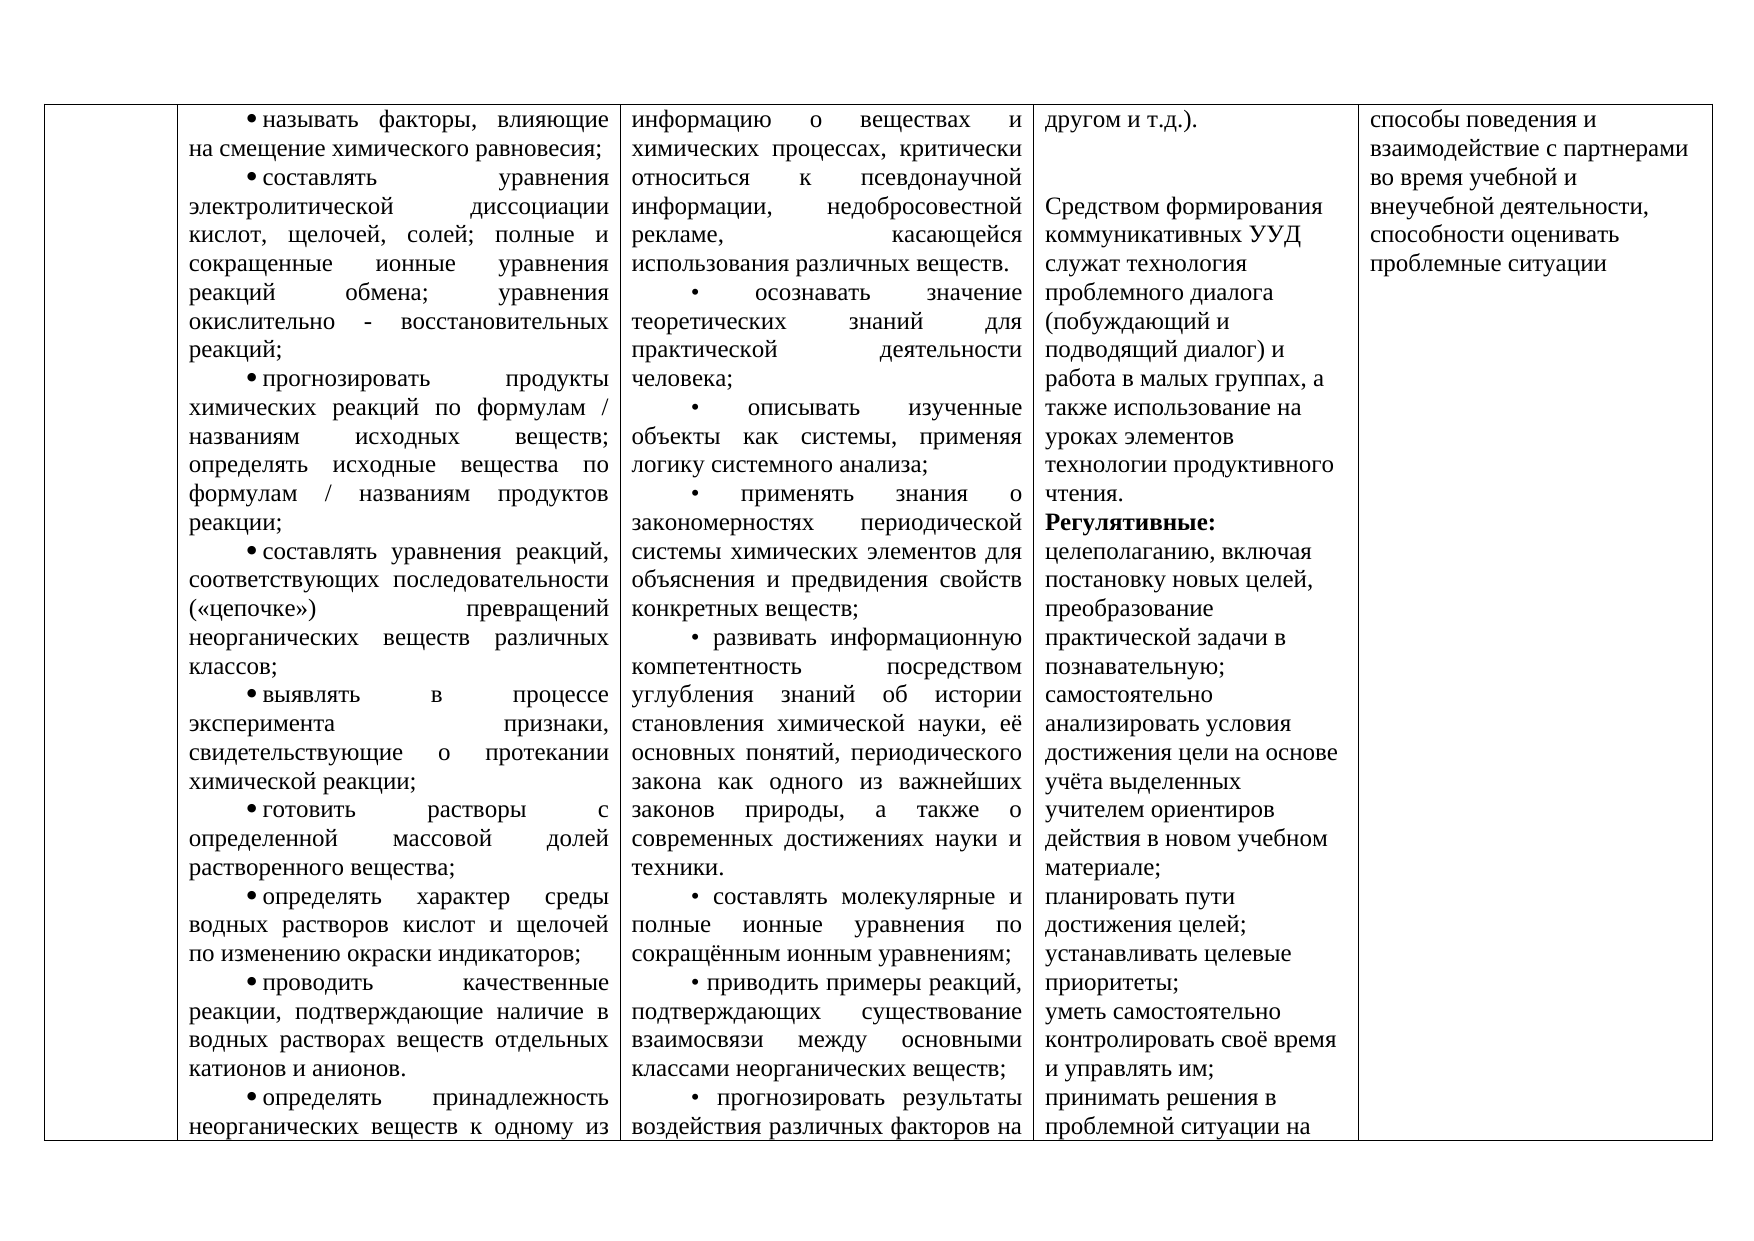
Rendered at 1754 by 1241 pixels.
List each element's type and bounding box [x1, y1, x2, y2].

table_cell [45, 105, 177, 1139]
